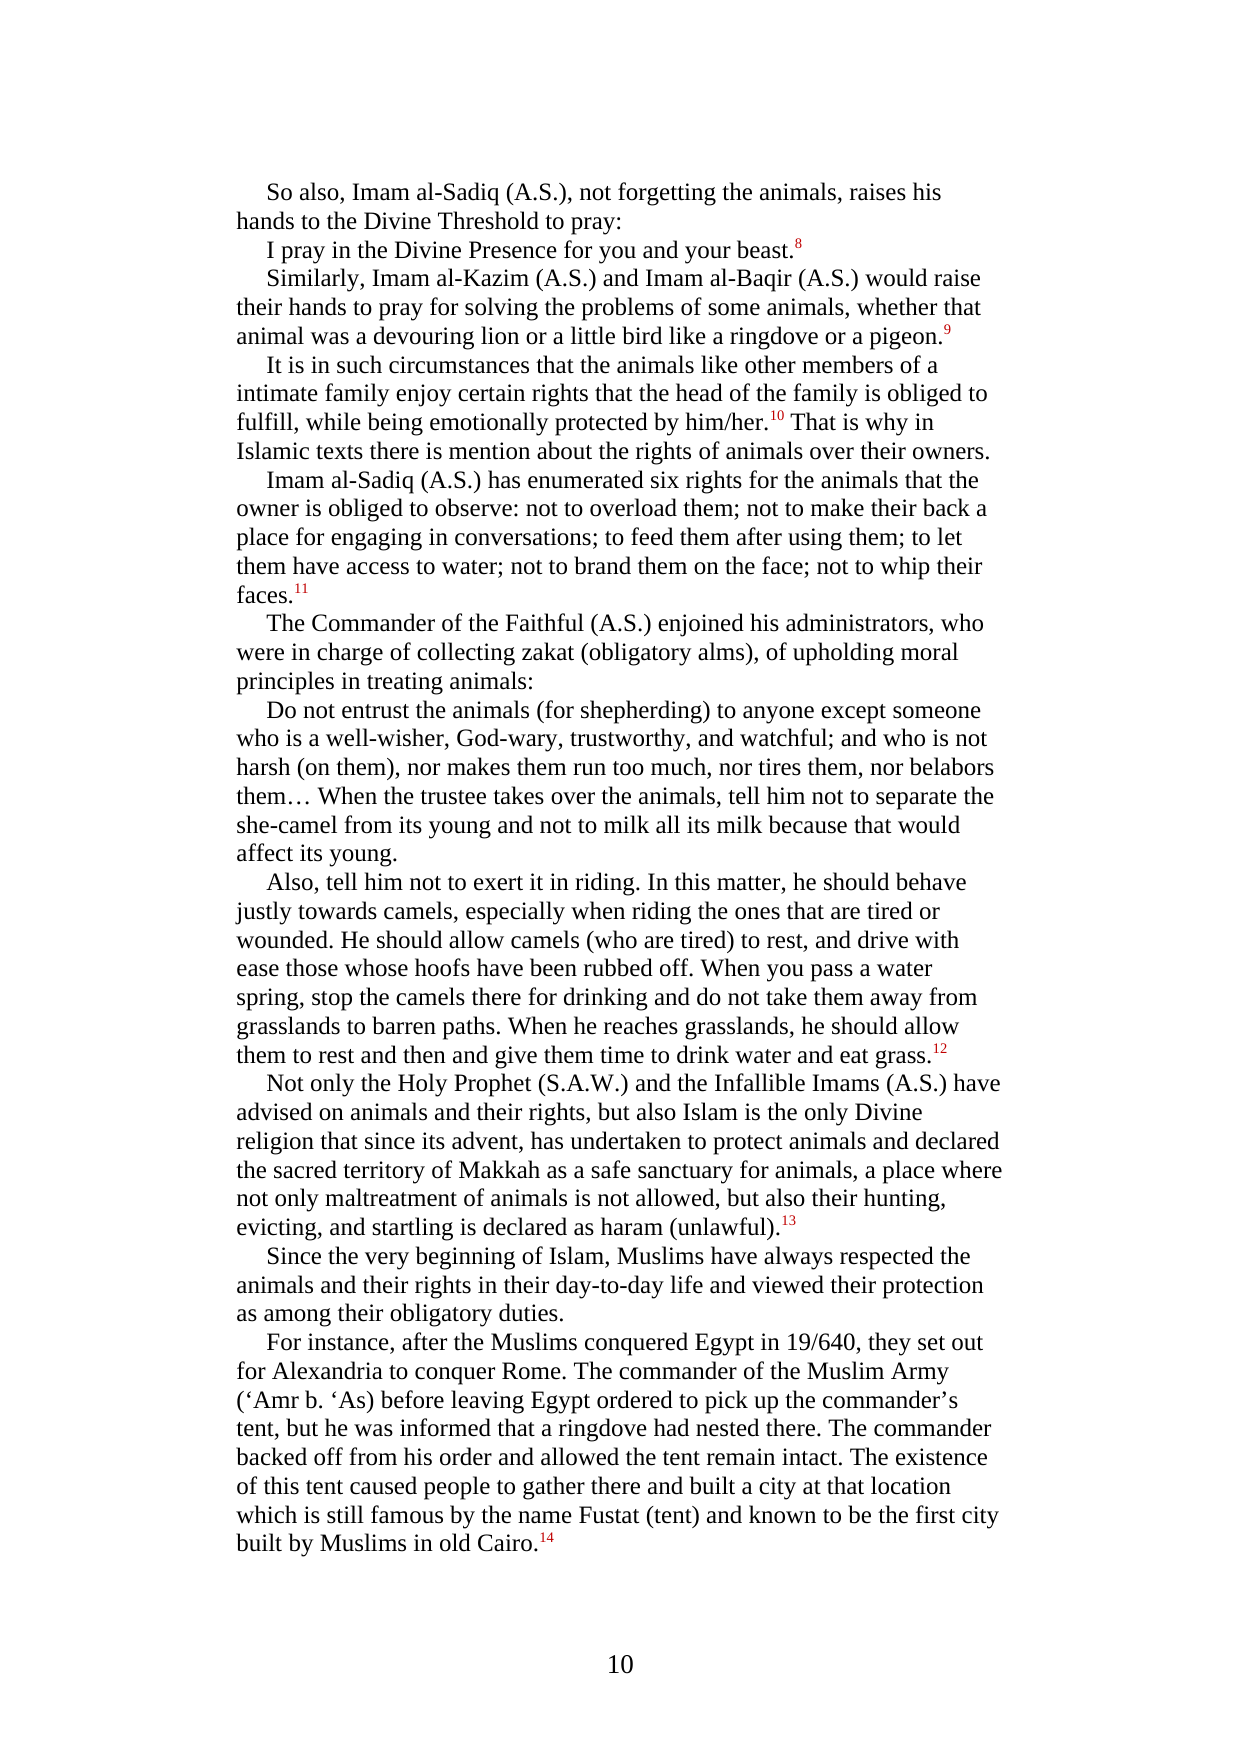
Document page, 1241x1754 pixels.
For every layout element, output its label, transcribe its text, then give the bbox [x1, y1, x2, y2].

text Similarly, Imam al-Kazim (A.S.) and Imam al-Baqir (A.S.) would raise their hands to pray for solving the problems of some animals, whether that animal was a devouring lion or a little bird like a ringdove or a pigeon.9 [236, 263, 1004, 350]
text So also, Imam al-Sadiq (A.S.), not forgetting the animals, raises his hands to the Divine Threshold to pray: [236, 177, 1004, 235]
text Not only the Holy Prophet (S.A.W.) and the Infallible Imams (A.S.) have advised on animals and their rights, but also Islam is the only Divine religion that since its advent, has undertaken to protect animals and declared the sacred territory of Makkah as a safe sanctuary for animals, a place where not only maltreatment of animals is not allowed, but also their hunting, evicting, and startling is declared as haram (unlawful).13 [236, 1068, 1004, 1241]
text Do not entrust the animals (for shepherding) to anyone except someone who is a well-wisher, God-wary, trustworthy, and watchful; and who is not harsh (on them), nor makes them run too much, nor tires them, nor belabors them… When the trustee takes over the animals, tell him not to separate the she-camel from its young and not to milk all its milk because that would affect its young. [236, 695, 1004, 867]
text The Commander of the Faithful (A.S.) enjoined his administrators, who were in charge of collecting zakat (obligatory alms), of upholding moral principles in treating animals: [236, 608, 1004, 695]
text I pray in the Divine Presence for you and your beast.8 [236, 235, 1004, 263]
text It is in such circumstances that the animals like other members of a intimate family enjoy certain rights that the head of the family is obliged to fulfill, while being emotionally protected by him/her.10 That is why in Islamic texts there is mention about the rights of animals over their owners. [236, 350, 1004, 465]
text Also, tell him not to exert it in riding. In this matter, he should behave justly towards camels, especially when riding the ones that are tired or wounded. He should allow camels (who are tired) to rest, and drive with ease those whose hoofs have been rubbed off. When you pass a water spring, stop the camels there for drinking and do not take them away from grasslands to barren paths. When he reaches grasslands, he should allow them to rest and then and give them time to drink water and eat grass.12 [236, 867, 1004, 1068]
text Imam al-Sadiq (A.S.) has enumerated six rights for the animals that the owner is obliged to observe: not to overload them; not to make their back a place for engaging in conversations; to feed them after using them; to let them have access to water; not to brand them on the face; not to whip their faces.11 [236, 465, 1004, 608]
text Since the very beginning of Islam, Muslims have always respected the animals and their rights in their day-to-day life and viewed their protection as among their obligatory duties. [236, 1241, 1004, 1327]
text For instance, after the Muslims conquered Egypt in 19/640, they set out for Alexandria to conquer Rome. The commander of the Muslim Army (‘Amr b. ‘As) before leaving Egypt ordered to pick up the commander’s tent, but he was informed that a ringdove had nested there. The commander backed off from his order and allowed the tent remain intact. The existence of this tent caused people to gather there and built a city at that location which is still famous by the name Fustat (tent) and known to be the first city built by Muslims in old Cairo.14 [236, 1327, 1004, 1557]
